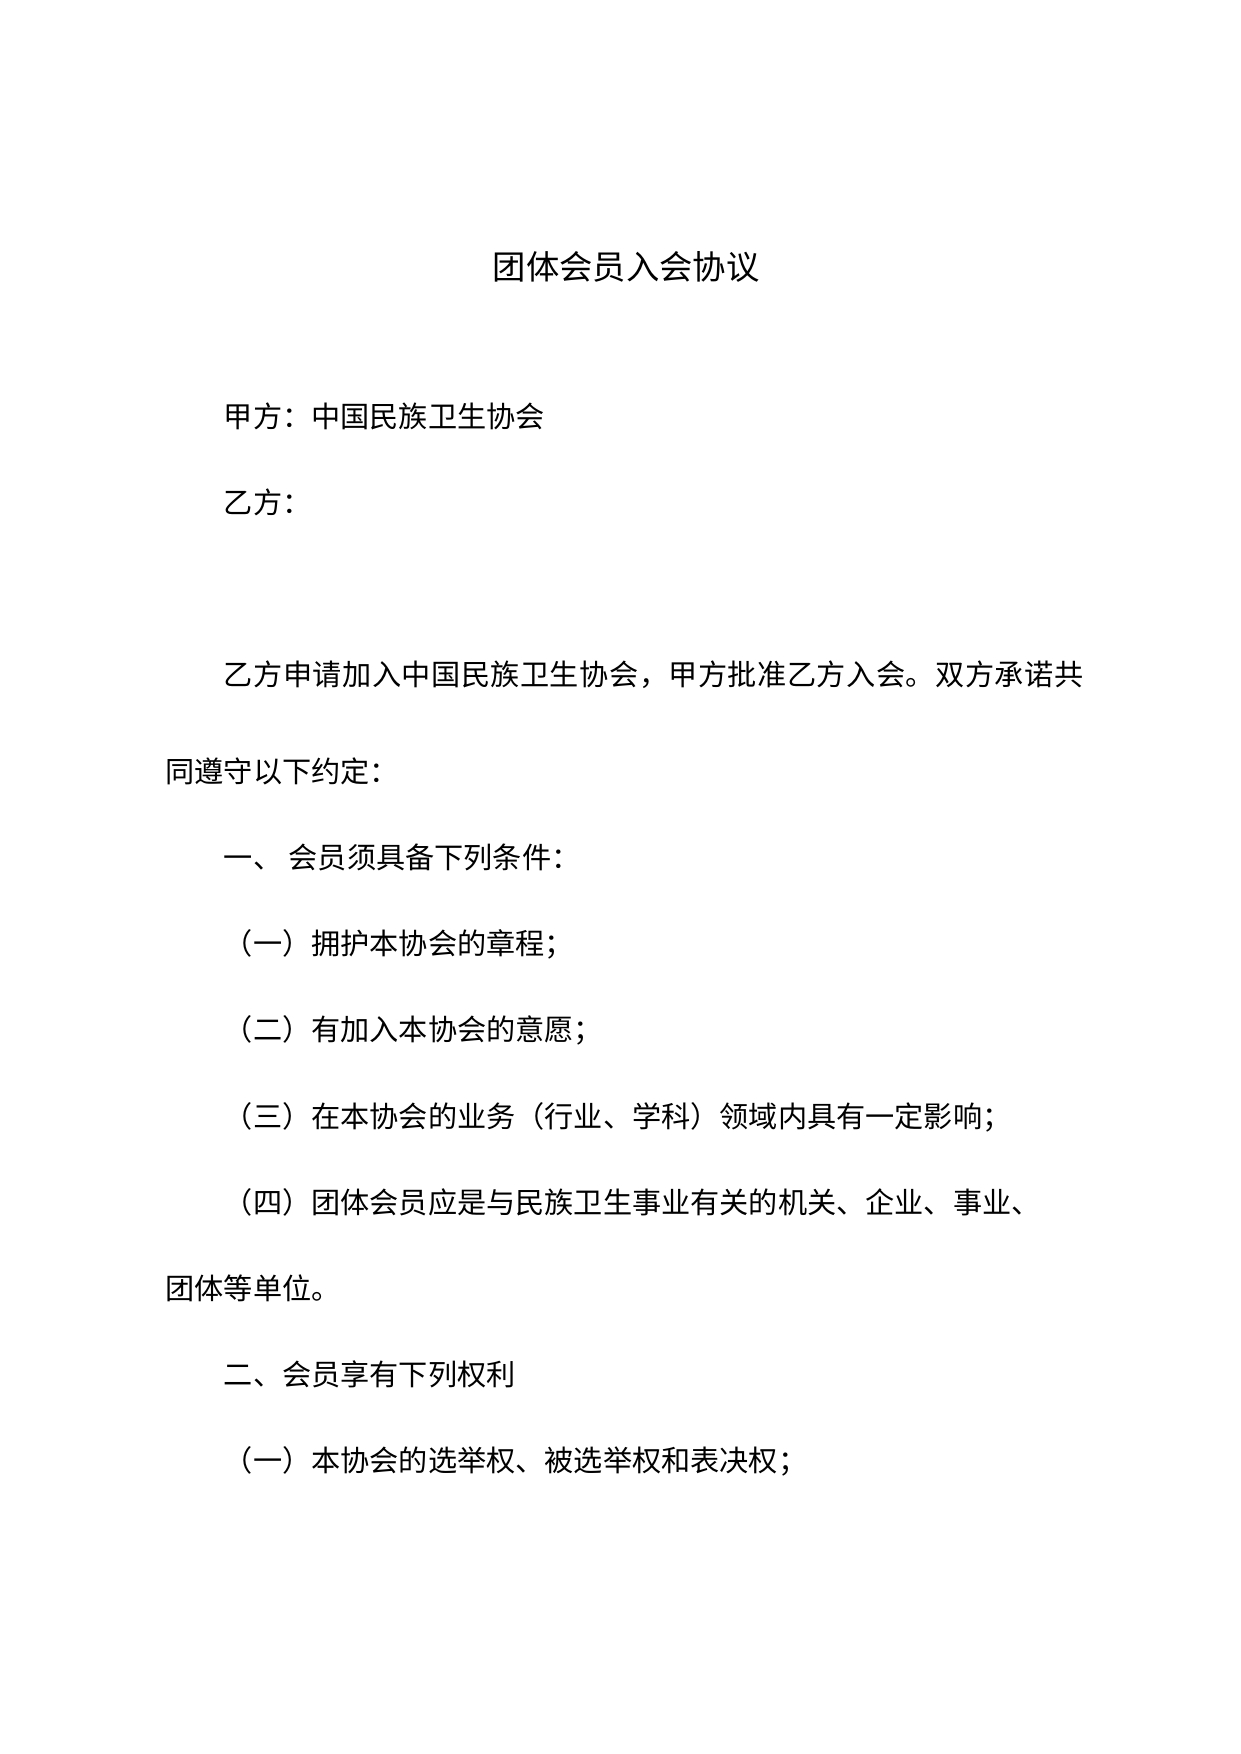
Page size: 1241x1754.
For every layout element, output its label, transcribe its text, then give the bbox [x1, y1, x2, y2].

text 二、会员享有下列权利 [224, 1340, 1087, 1405]
text 甲方：中国民族卫生协会 [165, 383, 1087, 448]
text （三）在本协会的业务（行业、学科）领域内具有一定影响； [165, 1082, 1087, 1147]
text 一、 会员须具备下列条件： [165, 823, 1087, 888]
text （一）拥护本协会的章程； [165, 909, 1087, 974]
text 团体会员入会协议 [165, 233, 1087, 298]
text （二）有加入本协会的意愿； [165, 996, 1087, 1061]
text （一）本协会的选举权、被选举权和表决权； [224, 1426, 1087, 1491]
text （四）团体会员应是与民族卫生事业有关的机关、企业、事业、 [224, 1168, 1087, 1233]
text 乙方： [165, 469, 1087, 534]
text 乙方申请加入中国民族卫生协会，甲方批准乙方入会。双方承诺共同遵守以下约定： [165, 640, 1087, 802]
text 团体等单位。 [165, 1254, 1087, 1319]
